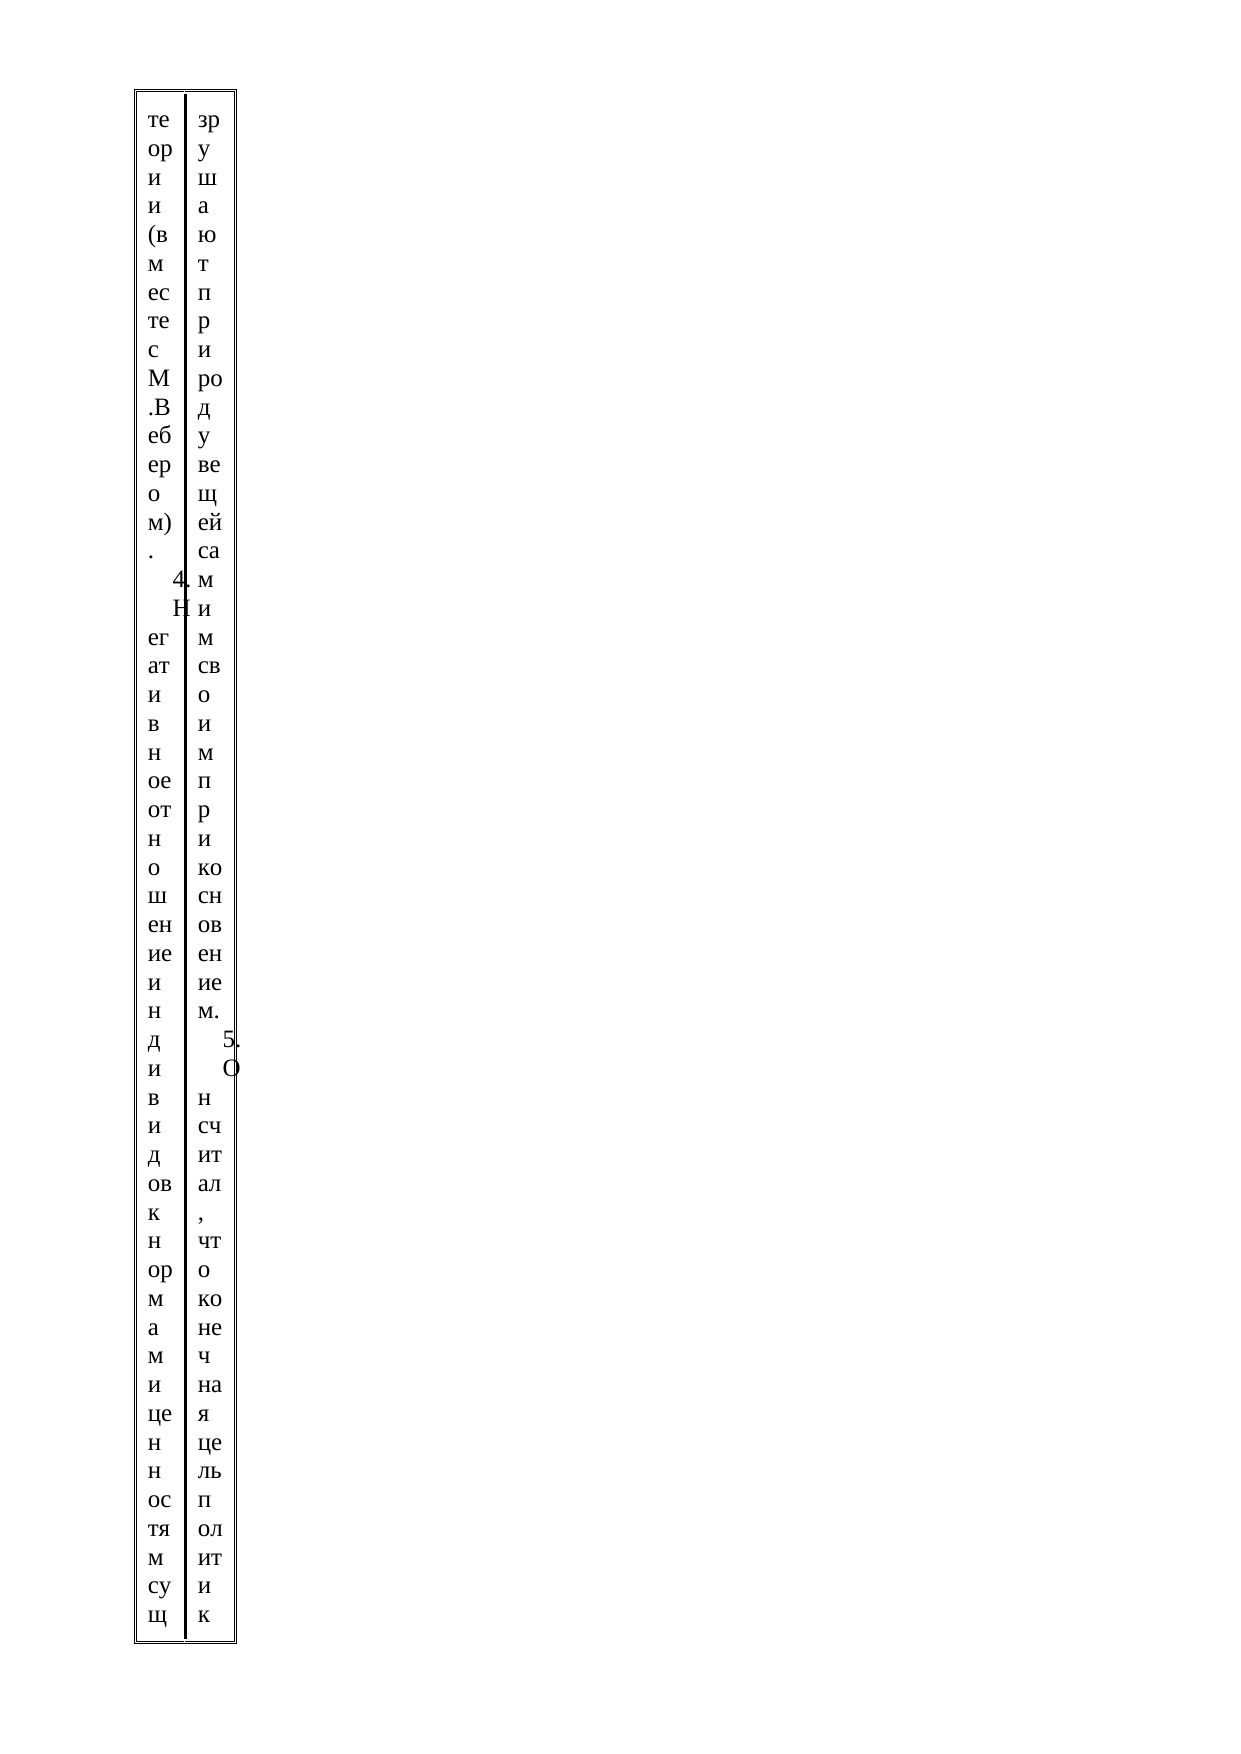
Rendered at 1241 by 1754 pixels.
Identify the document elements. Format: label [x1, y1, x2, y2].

table_cell [185, 92, 234, 1641]
table_cell [137, 90, 185, 1641]
